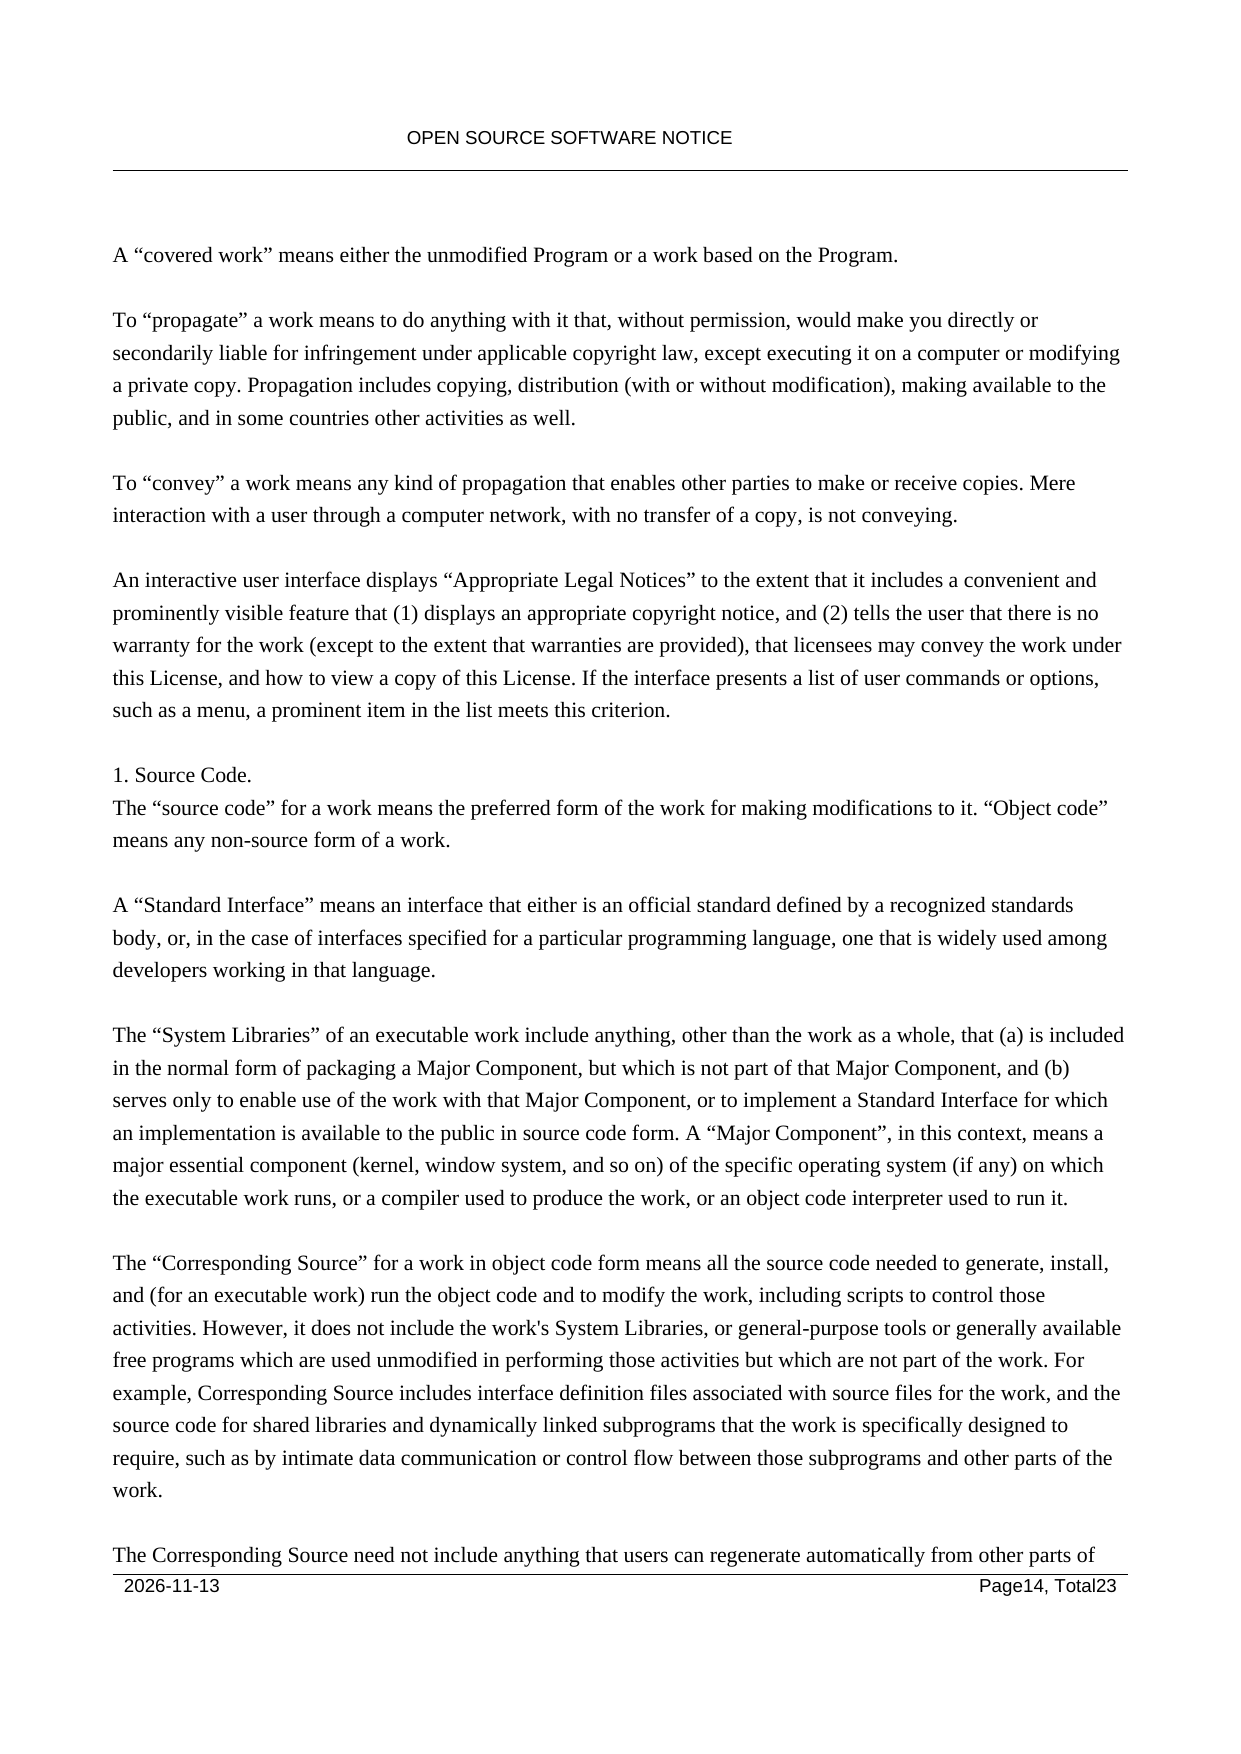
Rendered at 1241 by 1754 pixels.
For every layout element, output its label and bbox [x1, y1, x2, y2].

text [112, 206, 1128, 1571]
